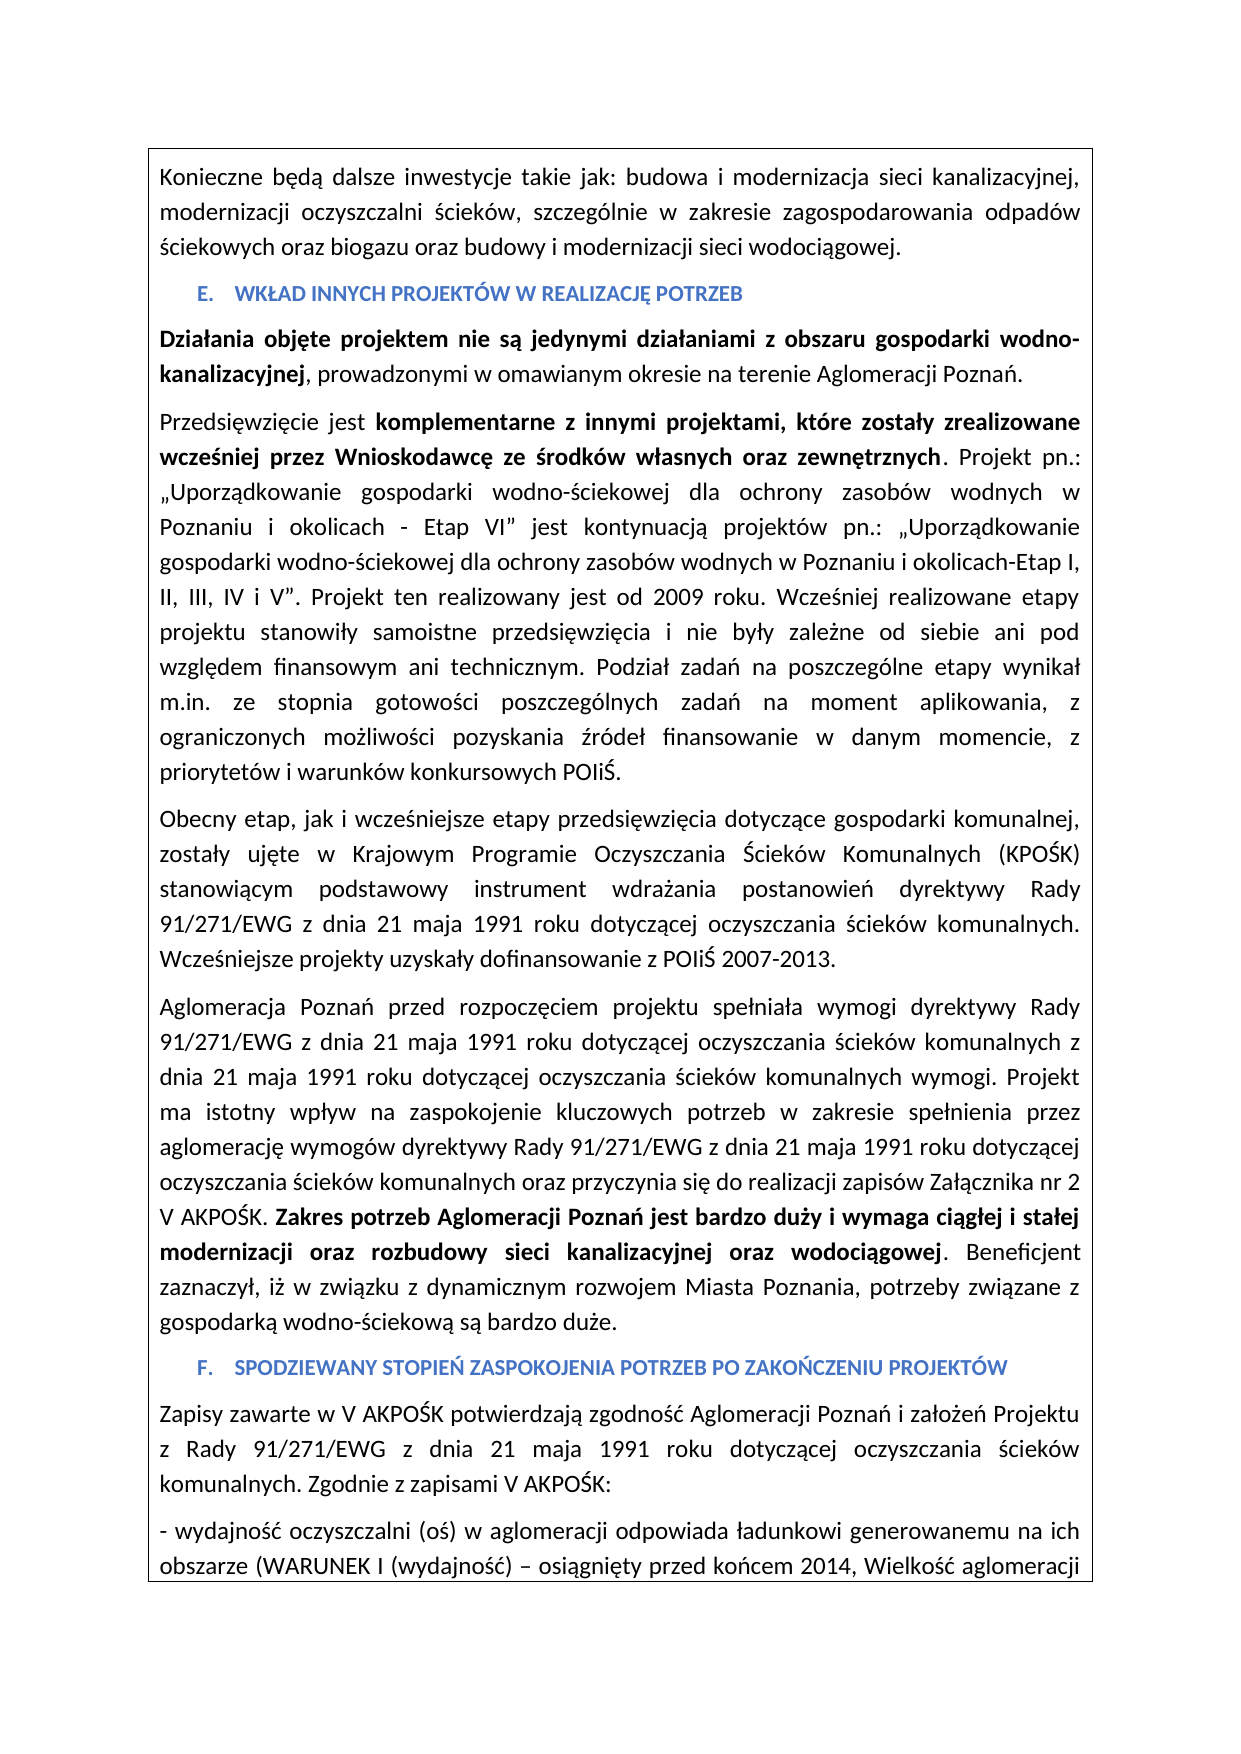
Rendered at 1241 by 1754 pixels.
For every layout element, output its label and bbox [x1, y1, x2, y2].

table_cell [149, 149, 1092, 1581]
